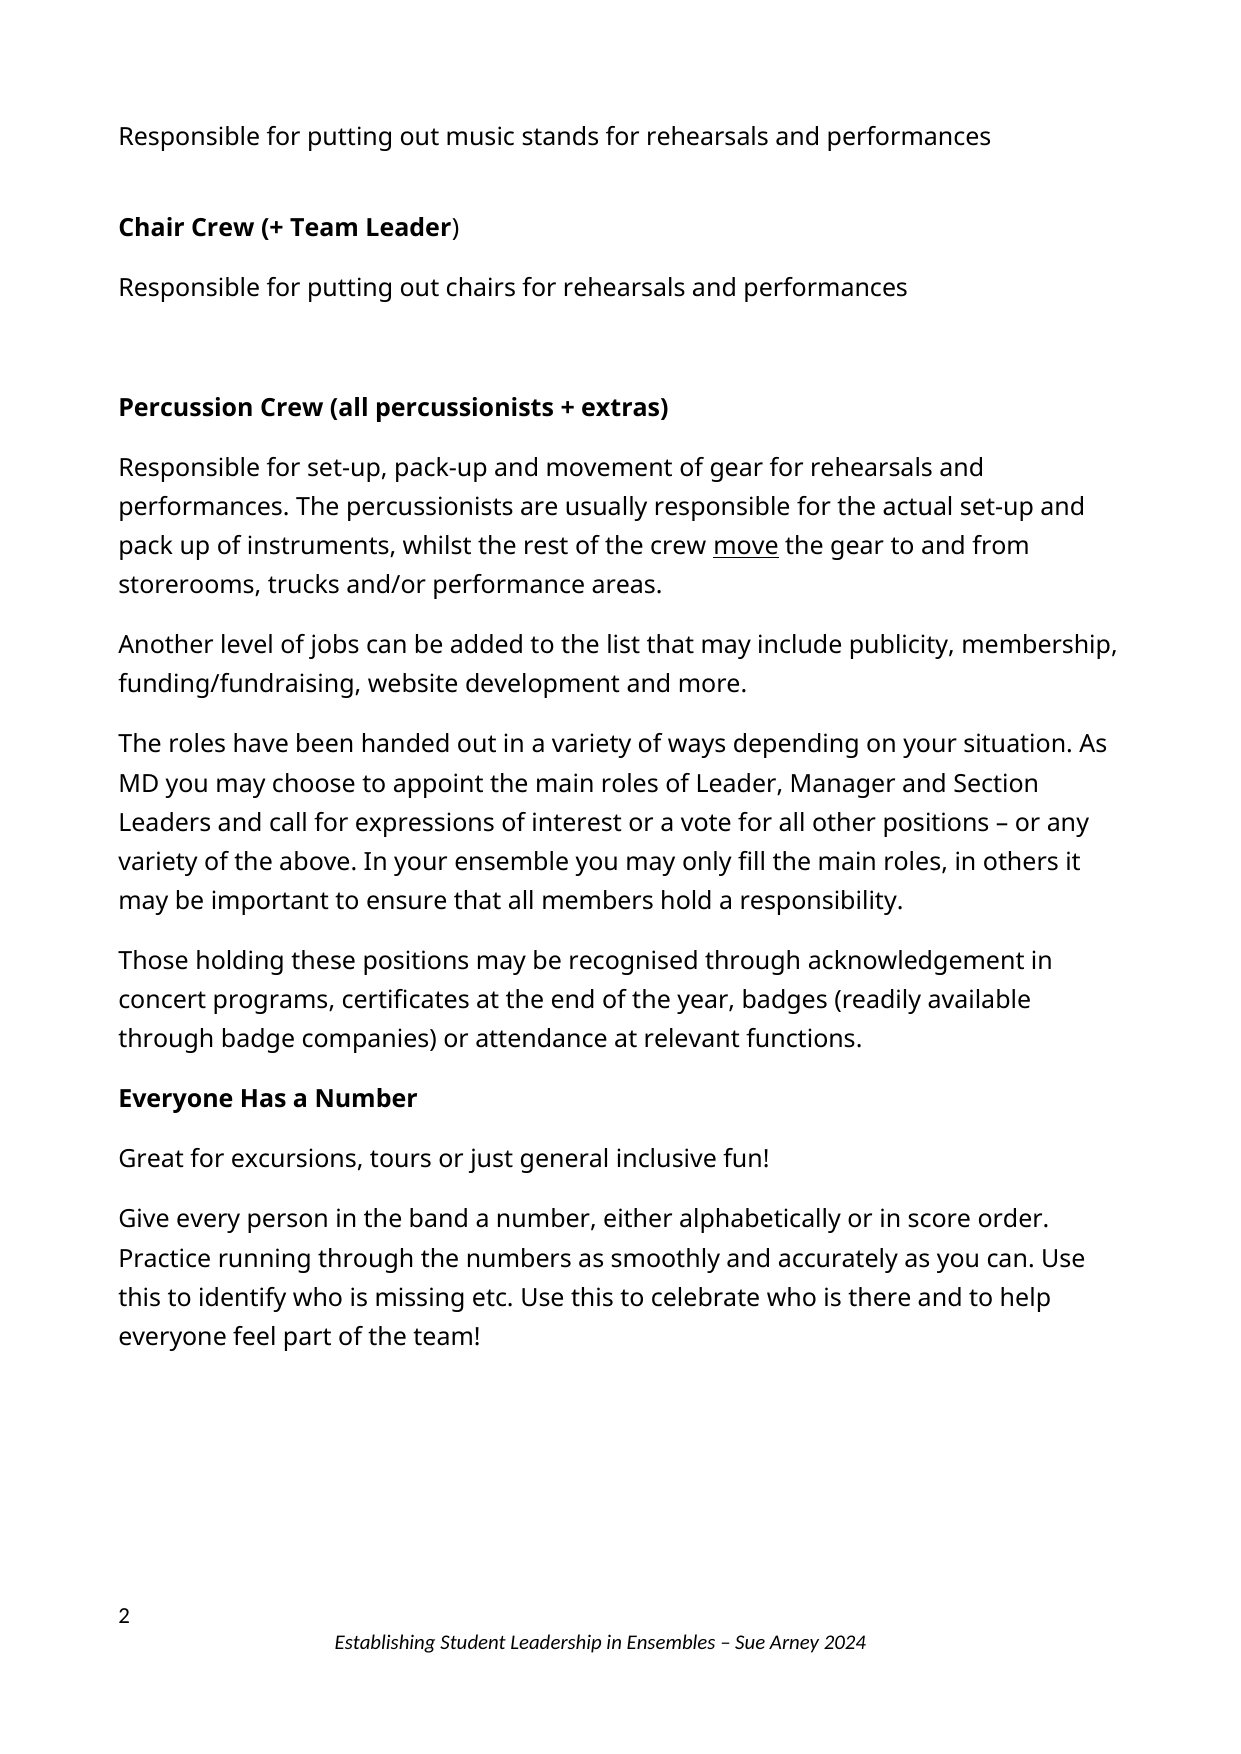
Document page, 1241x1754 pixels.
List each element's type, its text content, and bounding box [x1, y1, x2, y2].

text Percussion Crew (all percussionists + extras) [118, 389, 1122, 423]
text Responsible for putting out music stands for rehearsals and performances [118, 118, 1122, 184]
text Give every person in the band a number, either alphabetically or in score order. Practice running through the numbers as smoothly and accurately as you can. Use this to identify who is missing etc. Use this to celebrate who is there and to help everyone feel part of the team! [118, 1201, 1122, 1353]
text Everyone Has a Number [118, 1081, 1122, 1115]
text Another level of jobs can be added to the list that may include publicity, membership, funding/fundraising, website development and more. [118, 627, 1122, 700]
text Chair Crew (+ Team Leader) [118, 209, 1122, 243]
text Great for excursions, tours or just general inclusive fun! [118, 1141, 1122, 1175]
text Responsible for set-up, pack-up and movement of gear for rehearsals and performances. The percussionists are usually responsible for the actual set-up and pack up of instruments, whilst the rest of the crew move the gear to and from storerooms, trucks and/or performance areas. [118, 449, 1122, 601]
text Responsible for putting out chairs for rehearsals and performances [118, 269, 1122, 303]
text The roles have been handed out in a variety of ways depending on your situation. As MD you may choose to appoint the main roles of Leader, Manager and Section Leaders and call for expressions of interest or a vote for all other positions – or any variety of the above. In your ensemble you may only fill the main roles, in others it may be important to ensure that all members hold a responsibility. [118, 726, 1122, 917]
text Those holding these positions may be recognised through acknowledgement in concert programs, certificates at the end of the year, badges (readily available through badge companies) or attendance at relevant functions. [118, 943, 1122, 1055]
